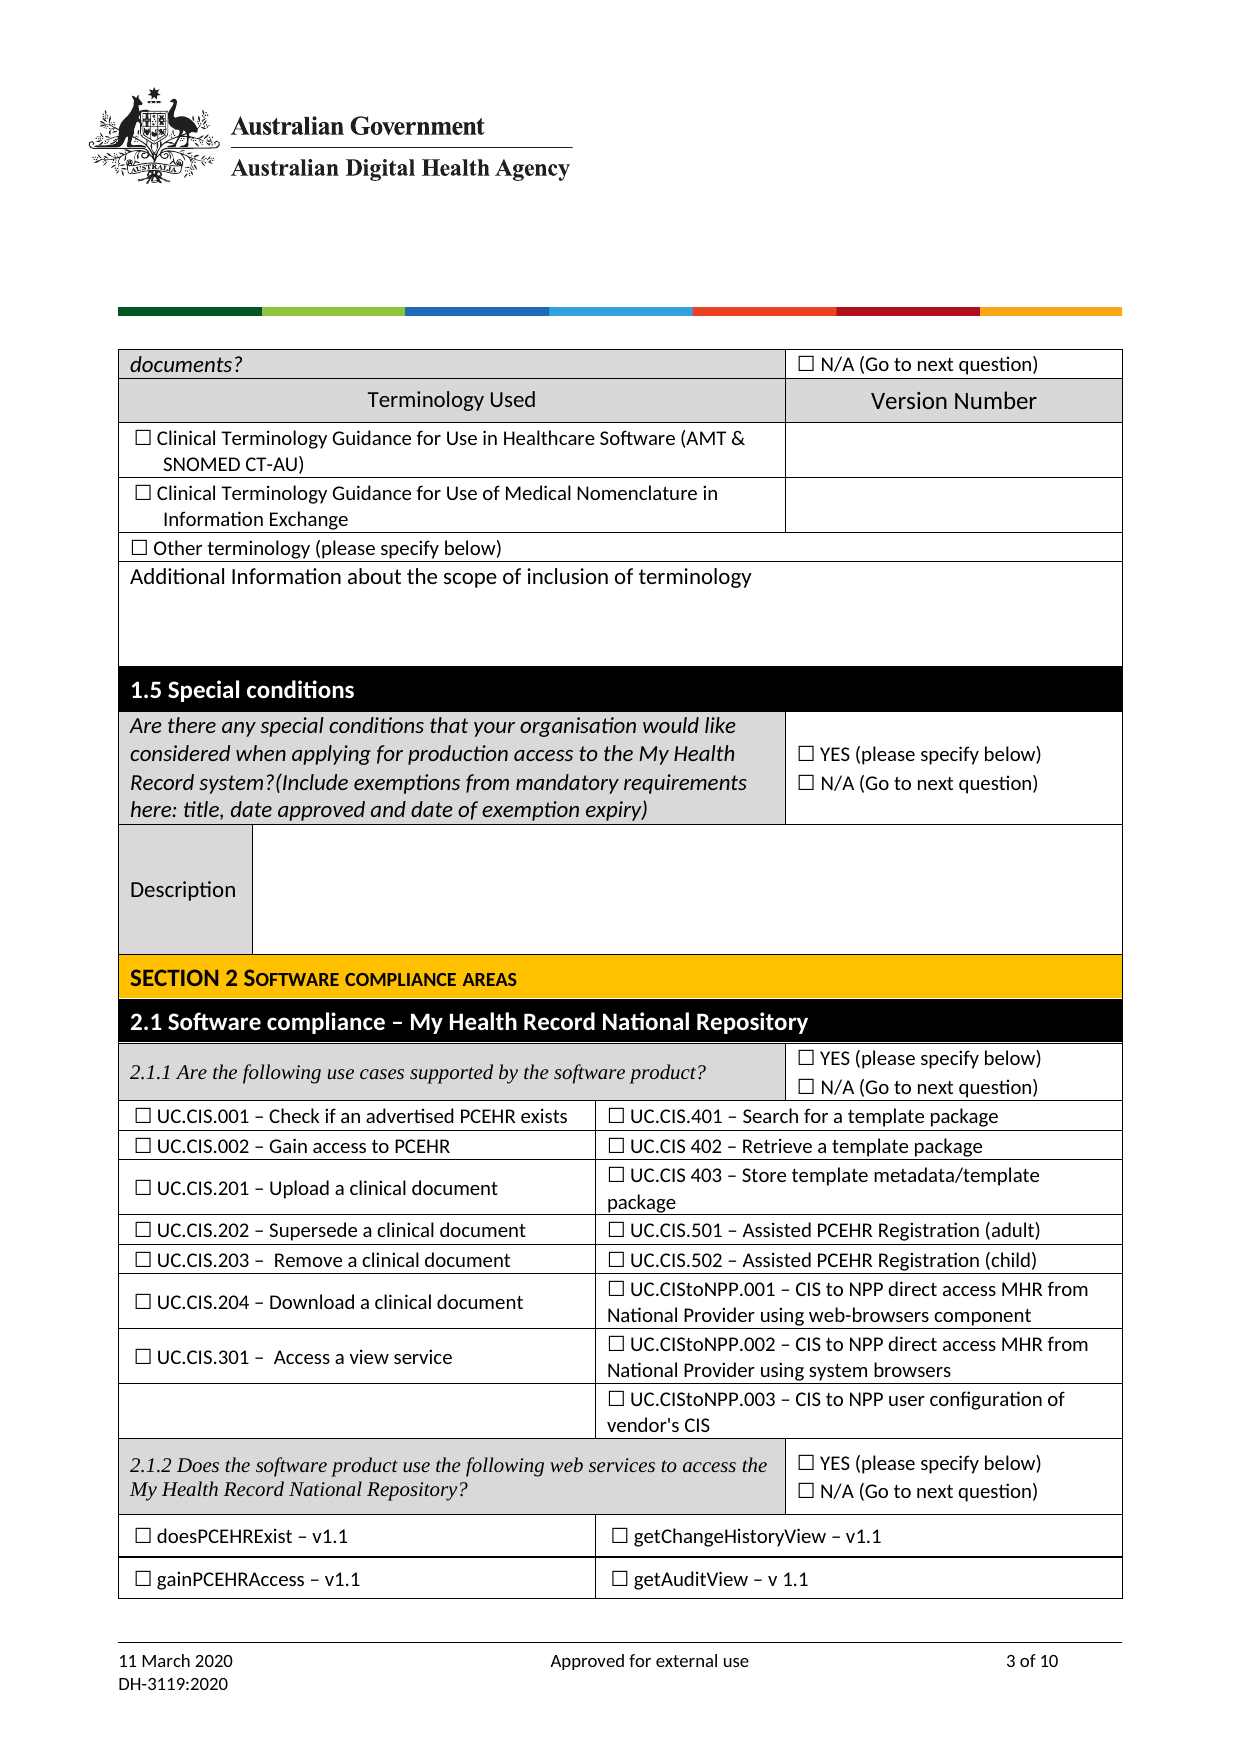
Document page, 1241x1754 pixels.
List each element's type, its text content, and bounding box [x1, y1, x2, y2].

table_cell Other terminology (please specify below) [119, 533, 1122, 561]
table_cell UC.CIS.502 – Assisted PCEHR Registration (child) [596, 1245, 1122, 1273]
table_cell [119, 1384, 595, 1438]
table_cell Terminology Used [119, 379, 785, 422]
table_cell UC.CIS.002 – Gain access to PCEHR [119, 1131, 595, 1159]
table_cell YES (please specify below) N/A (Go to next question) [786, 712, 1122, 824]
table_cell Version Number [786, 379, 1122, 422]
table_cell 2.1 Software compliance – My Health Record National Repository [119, 1000, 1122, 1042]
table_cell UC.CIStoNPP.002 – CIS to NPP direct access MHR from National Provider using system browsers [596, 1329, 1122, 1383]
table_cell UC.CIS 402 – Retrieve a template package [596, 1131, 1122, 1159]
table_cell YES (please specify below) N/A (Go to next question) [786, 350, 1122, 378]
table_cell Description [119, 825, 252, 954]
table_cell gainPCEHRAccess – v1.1 [119, 1558, 595, 1598]
table_cell YES (please specify below) N/A (Go to next question) [786, 1439, 1122, 1514]
table_cell Are there any special conditions that your organisation would like considered when applying for production access to the My Health Record system?(Include exemptions from mandatory requirements here: title, date approved and date of exemption expiry) [119, 712, 785, 824]
table_cell [253, 825, 1122, 954]
table_cell 2.1.2 Does the software product use the following web services to access the My Health Record National Repository? [119, 1439, 785, 1514]
table_cell UC.CIS.204 – Download a clinical document [119, 1274, 595, 1328]
picture [118, 307, 1123, 316]
table_cell UC.CIS 403 – Store template metadata/template package [596, 1160, 1122, 1214]
table_cell UC.CIStoNPP.001 – CIS to NPP direct access MHR from National Provider using web-browsers component [596, 1274, 1122, 1328]
table_cell YES (please specify below) N/A (Go to next question) [786, 1044, 1122, 1100]
table_cell SECTION 2 Software compliance areas [119, 955, 1122, 998]
table_cell Does the software product include clinical terminology in clinical documents? [119, 350, 785, 378]
table_cell UC.CIStoNPP.003 – CIS to NPP user configuration of vendor's CIS [596, 1384, 1122, 1438]
table_cell Clinical Terminology Guidance for Use of Medical Nomenclature in Information Exchange [119, 478, 785, 532]
table_cell getAuditView – v 1.1 [596, 1558, 1122, 1598]
table_cell UC.CIS.301 – Access a view service [119, 1329, 595, 1383]
table_cell [786, 423, 1122, 477]
table_cell UC.CIS.202 – Supersede a clinical document [119, 1215, 595, 1244]
table_cell Clinical Terminology Guidance for Use in Healthcare Software (AMT & SNOMED CT-AU) [119, 423, 785, 477]
table_cell doesPCEHRExist – v1.1 [119, 1515, 595, 1556]
table_cell getChangeHistoryView – v1.1 [596, 1515, 1122, 1556]
table_cell UC.CIS.401 – Search for a template package [596, 1101, 1122, 1130]
table_cell [786, 478, 1122, 532]
table_cell UC.CIS.203 – Remove a clinical document [119, 1245, 595, 1273]
table_cell 1.5 Special conditions [119, 668, 1122, 711]
table_cell UC.CIS.201 – Upload a clinical document [119, 1160, 595, 1214]
table_cell UC.CIS.001 – Check if an advertised PCEHR exists [119, 1101, 595, 1130]
table_cell 2.1.1 Are the following use cases supported by the software product? [119, 1044, 785, 1100]
table_cell Additional Information about the scope of inclusion of terminology [119, 562, 1122, 666]
table_cell UC.CIS.501 – Assisted PCEHR Registration (adult) [596, 1215, 1122, 1244]
